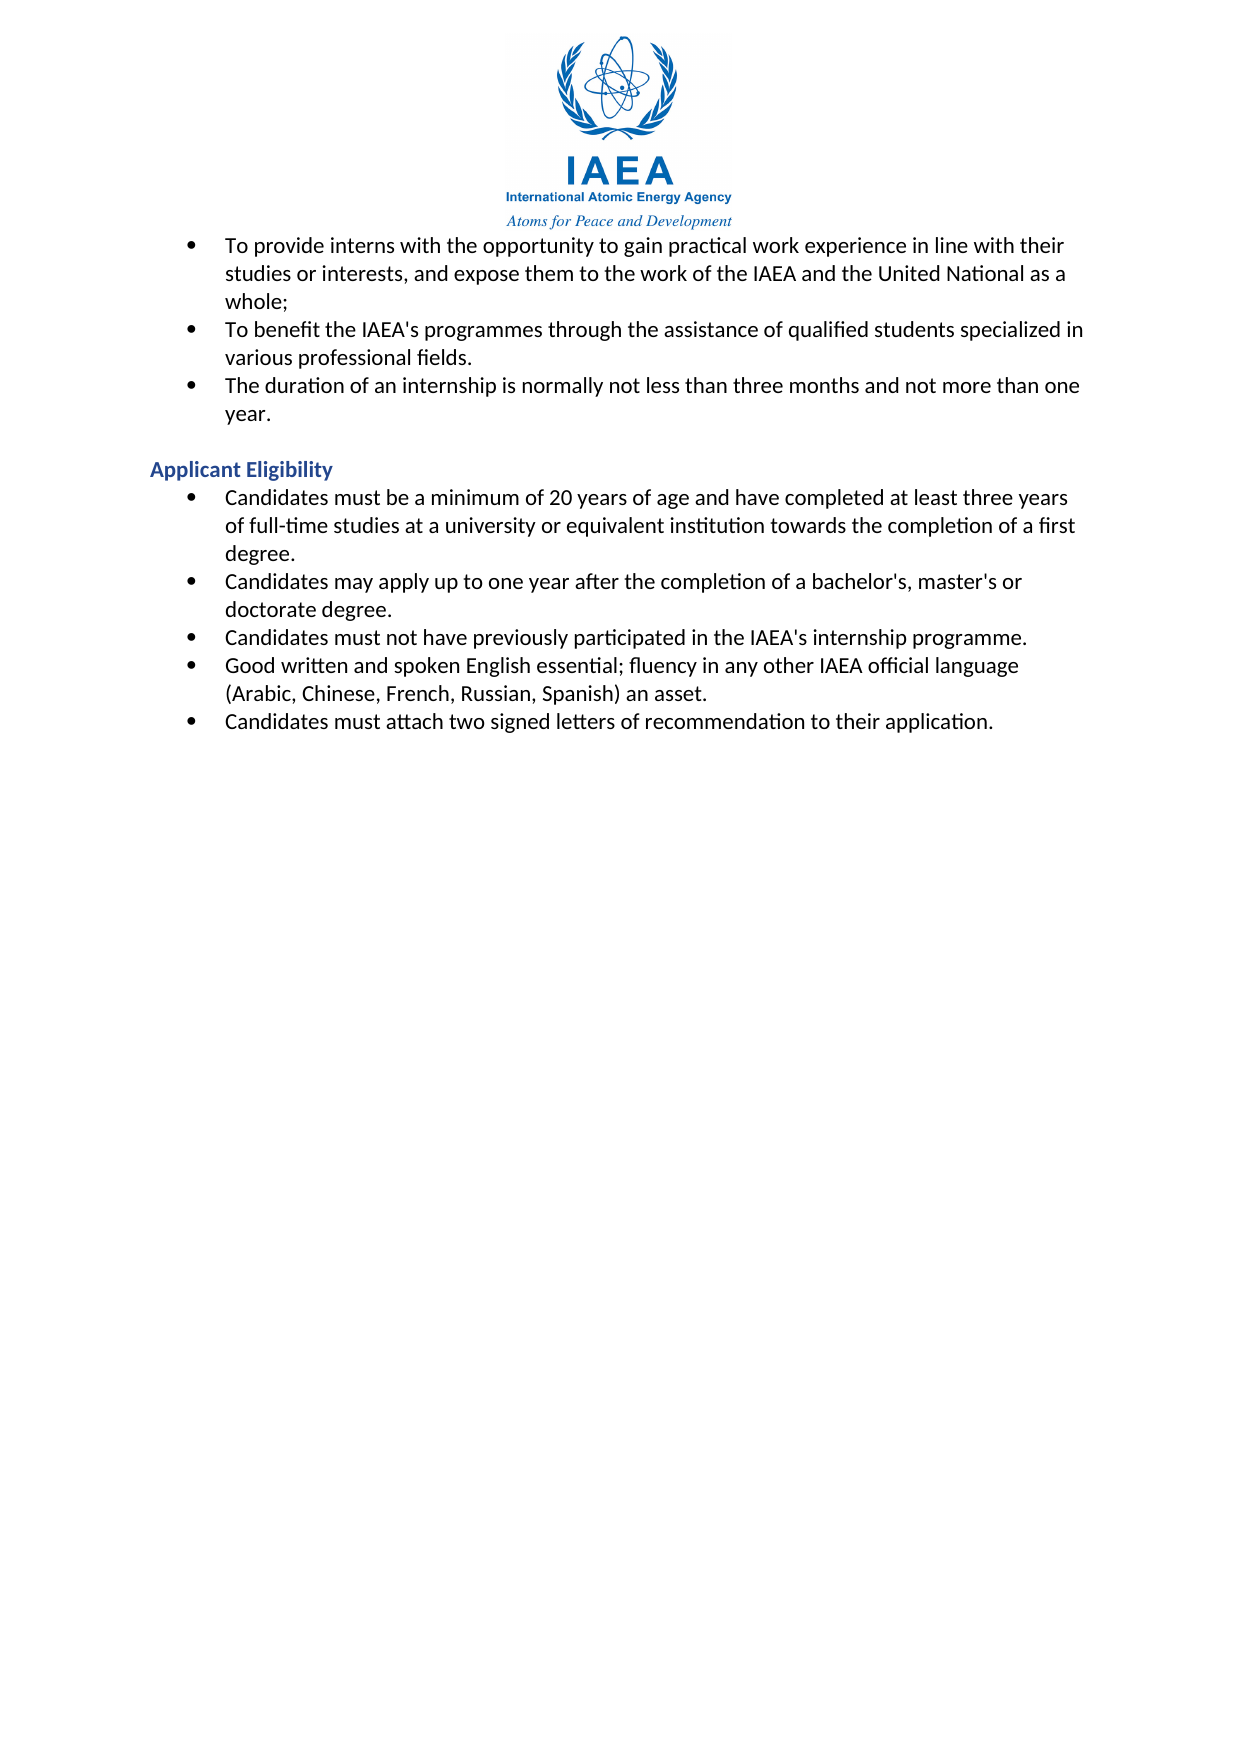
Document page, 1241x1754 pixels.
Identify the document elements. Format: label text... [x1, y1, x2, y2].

list To benefit the IAEA's programmes through the assistance of qualified students specialized in various professional fields. [187, 315, 1090, 371]
list Candidates may apply up to one year after the completion of a bachelor's, master's or doctorate degree. [187, 567, 1090, 623]
list Good written and spoken English essential; fluency in any other IAEA official language (Arabic, Chinese, French, Russian, Spanish) an asset. [187, 651, 1090, 707]
list To provide interns with the opportunity to gain practical work experience in line with their studies or interests, and expose them to the work of the IAEA and the United National as a whole; [187, 150, 1090, 315]
list The duration of an internship is normally not less than three months and not more than one year. [187, 371, 1090, 427]
list Candidates must be a minimum of 20 years of age and have completed at least three years of full-time studies at a university or equivalent institution towards the completion of a first degree. [187, 483, 1090, 567]
list Candidates must not have previously participated in the IAEA's internship programme. [187, 623, 1090, 651]
text Applicant Eligibility [150, 455, 1090, 483]
picture [504, 33, 733, 150]
list Candidates must attach two signed letters of recommendation to their application. [187, 707, 1090, 735]
